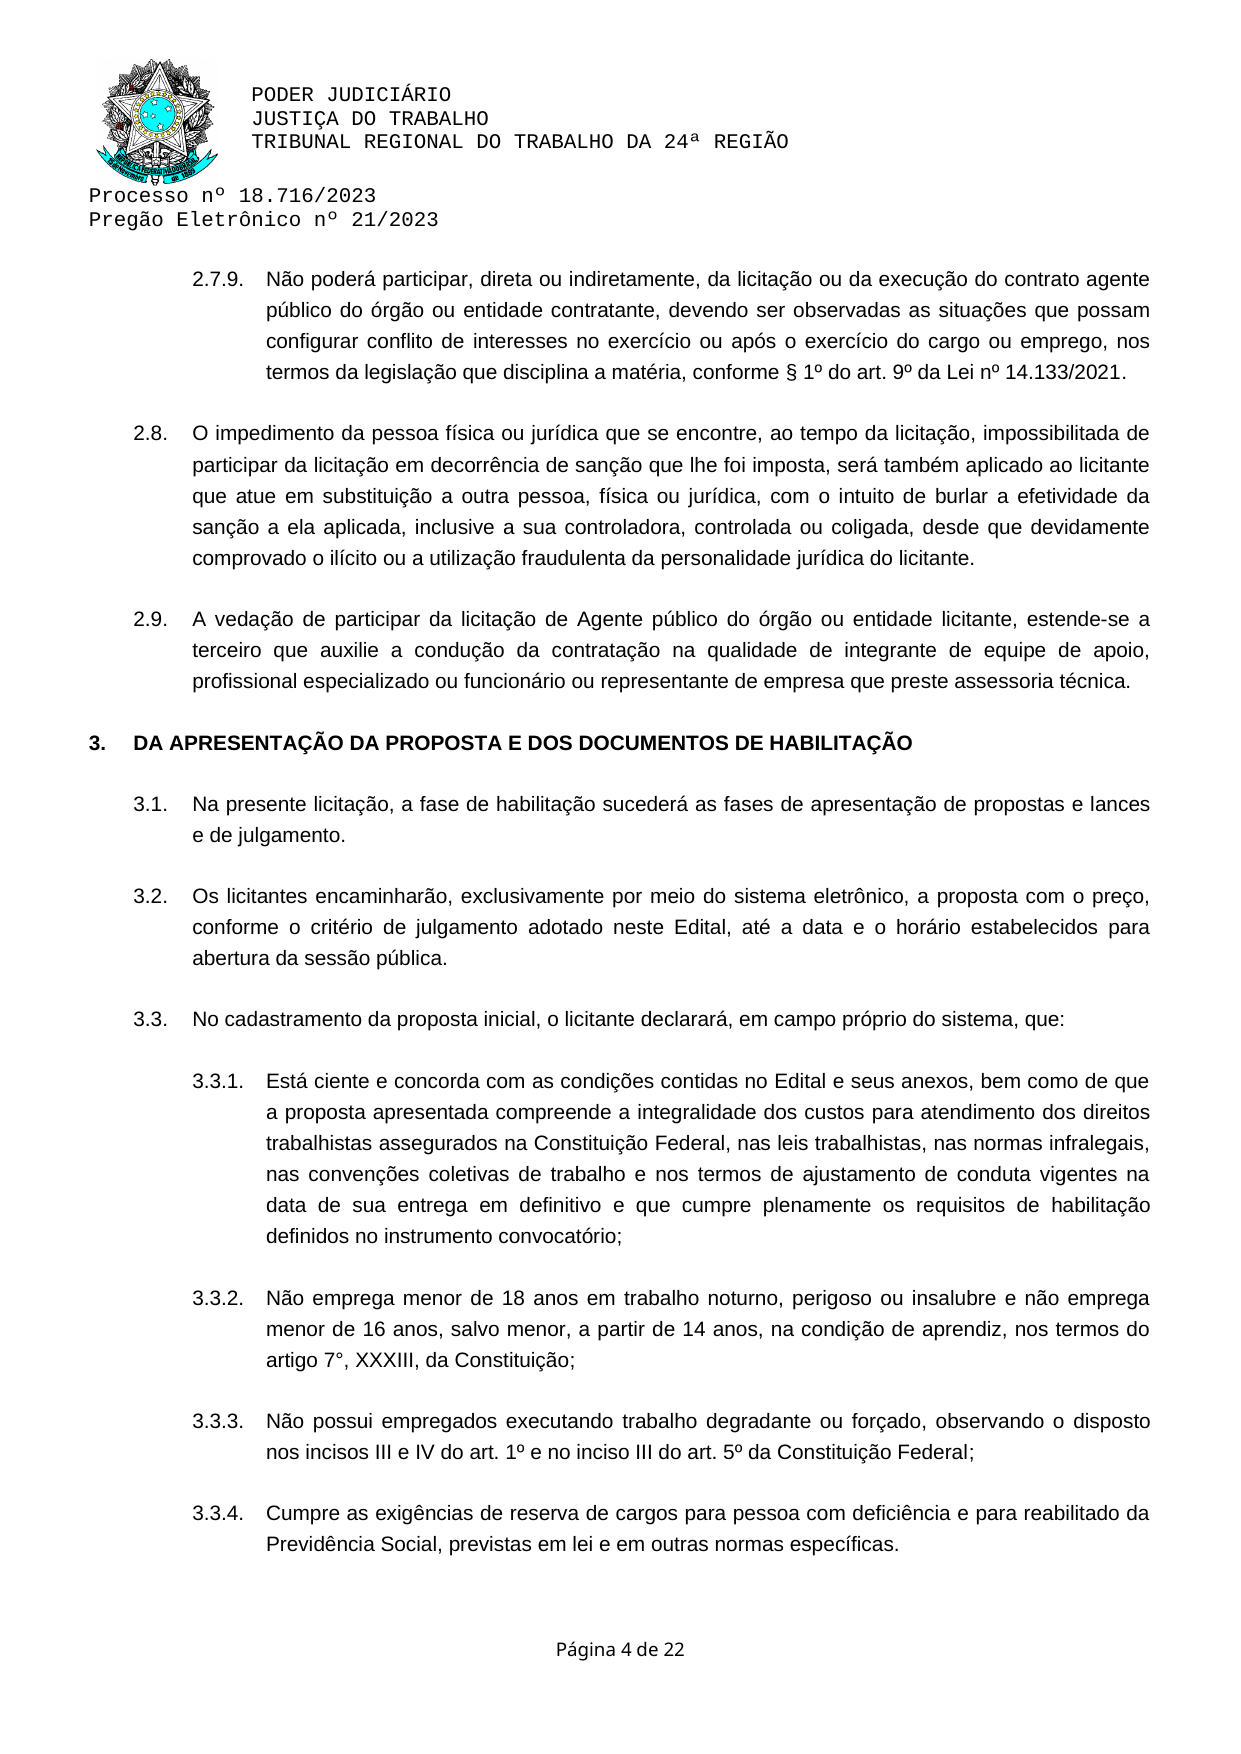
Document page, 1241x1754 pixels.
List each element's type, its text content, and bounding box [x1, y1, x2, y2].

list Não poderá participar, direta ou indiretamente, da licitação ou da execução do contrato agente público do órgão ou entidade contratante, devendo ser observadas as situações que possam configurar conflito de interesses no exercício ou após o exercício do cargo ou emprego, nos termos da legislação que disciplina a matéria, conforme § 1º do art. 9º da Lei nº 14.133/2021. [192, 267, 1152, 384]
text Na presente licitação, a fase de habilitação sucederá as fases de apresentação de propostas e lances e de julgamento. [133, 792, 1152, 847]
text Os licitantes encaminharão, exclusivamente por meio do sistema eletrônico, a proposta com o preço, conforme o critério de julgamento adotado neste Edital, até a data e o horário estabelecidos para abertura da sessão pública. [133, 884, 1152, 970]
list Está ciente e concorda com as condições contidas no Edital e seus anexos, bem como de que a proposta apresentada compreende a integralidade dos custos para atendimento dos direitos trabalhistas assegurados na Constituição Federal, nas leis trabalhistas, nas normas infralegais, nas convenções coletivas de trabalho e nos termos de ajustamento de conduta vigentes na data de sua entrega em definitivo e que cumpre plenamente os requisitos de habilitação definidos no instrumento convocatório; [192, 1068, 1152, 1248]
picture [96, 59, 220, 186]
text O impedimento da pessoa física ou jurídica que se encontre, ao tempo da licitação, impossibilitada de participar da licitação em decorrência de sanção que lhe foi imposta, será também aplicado ao licitante que atue em substituição a outra pessoa, física ou jurídica, com o intuito de burlar a efetividade da sanção a ela aplicada, inclusive a sua controladora, controlada ou coligada, desde que devidamente comprovado o ilícito ou a utilização fraudulenta da personalidade jurídica do licitante. [133, 421, 1152, 570]
list Não possui empregados executando trabalho degradante ou forçado, observando o disposto nos incisos III e IV do art. 1º e no inciso III do art. 5º da Constituição Federal; [192, 1409, 1152, 1464]
text No cadastramento da proposta inicial, o licitante declarará, em campo próprio do sistema, que: [133, 1007, 1152, 1031]
list Não emprega menor de 18 anos em trabalho noturno, perigoso ou insalubre e não emprega menor de 16 anos, salvo menor, a partir de 14 anos, na condição de aprendiz, nos termos do artigo 7°, XXXIII, da Constituição; [192, 1285, 1152, 1372]
text A vedação de participar da licitação de Agente público do órgão ou entidade licitante, estende-se a terceiro que auxilie a condução da contratação na qualidade de integrante de equipe de apoio, profissional especializado ou funcionário ou representante de empresa que preste assessoria técnica. [133, 607, 1152, 693]
list Cumpre as exigências de reserva de cargos para pessoa com deficiência e para reabilitado da Previdência Social, previstas em lei e em outras normas específicas. [192, 1501, 1152, 1556]
text DA APRESENTAÇÃO DA PROPOSTA E DOS DOCUMENTOS DE HABILITAÇÃO [89, 730, 1152, 754]
